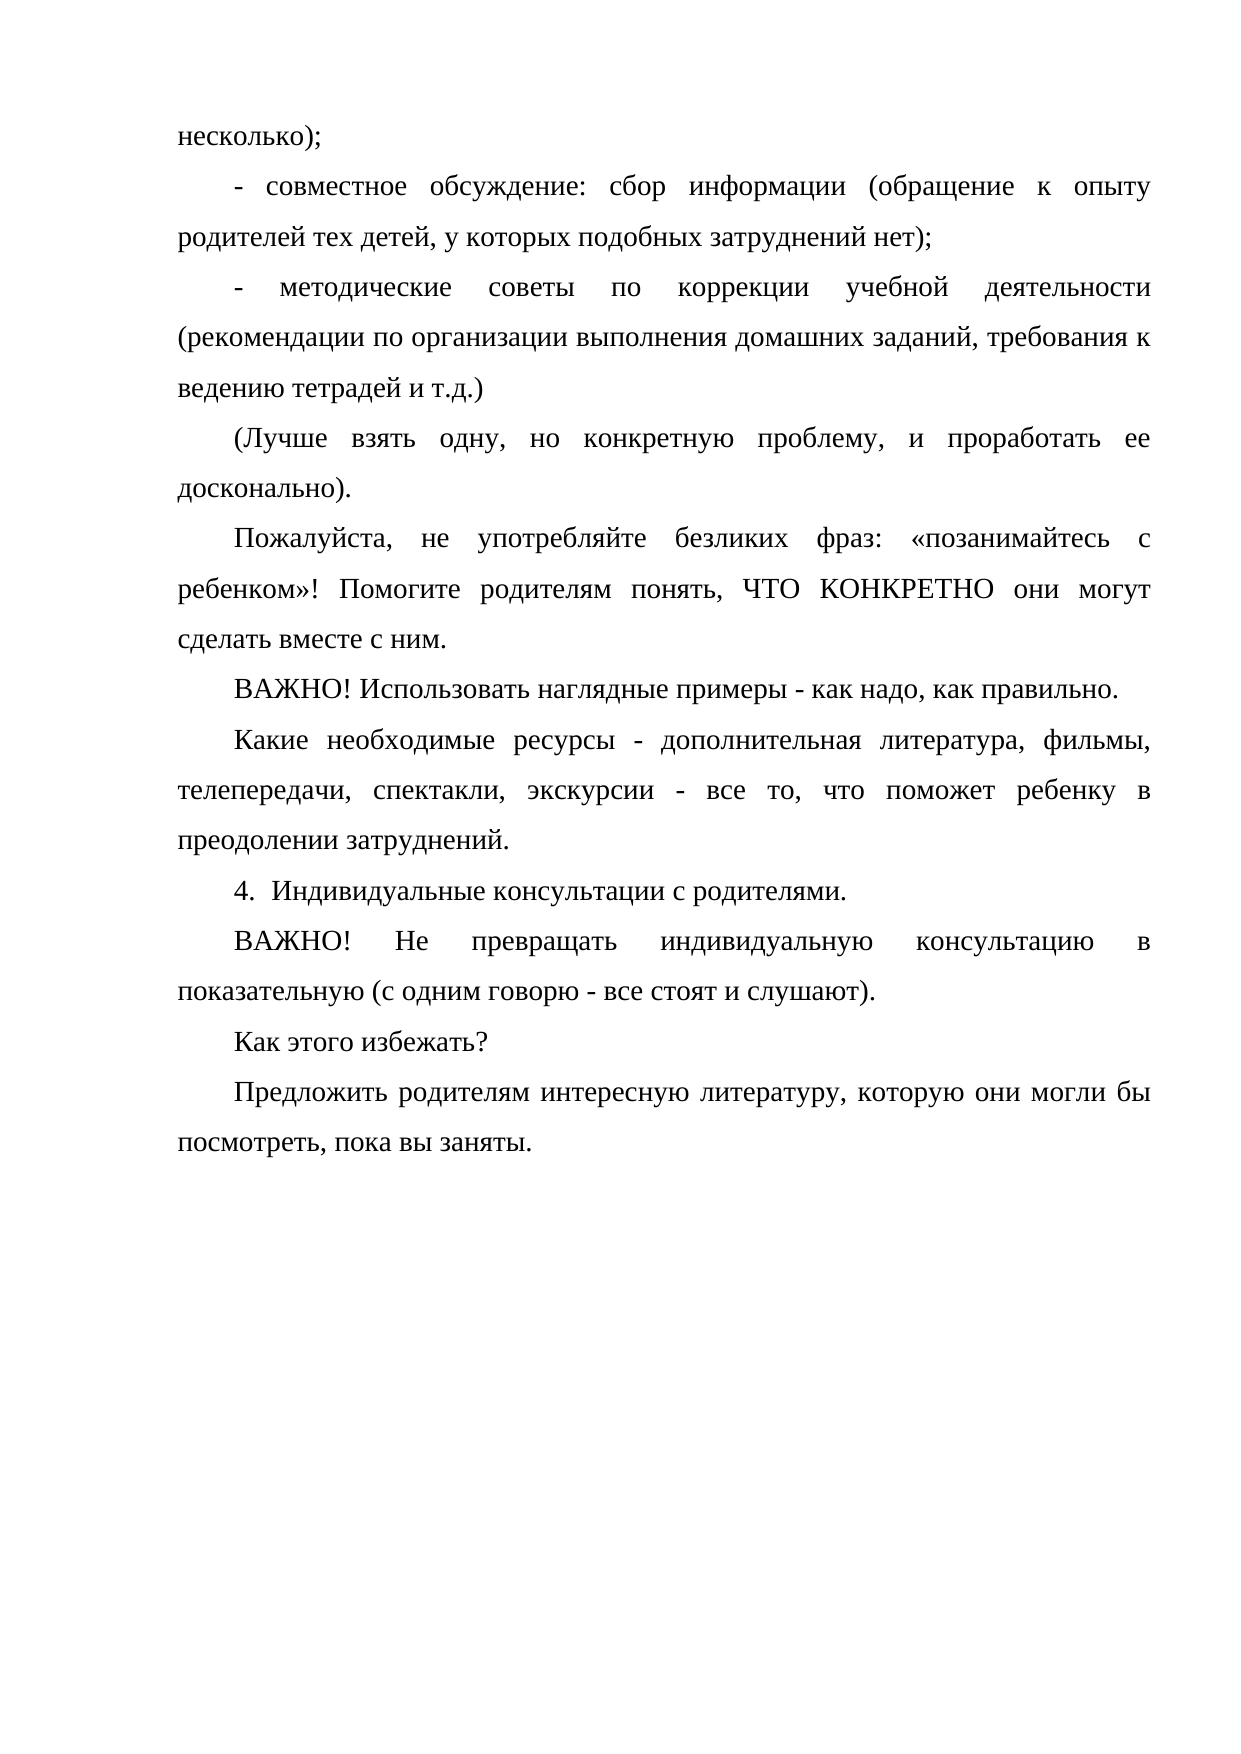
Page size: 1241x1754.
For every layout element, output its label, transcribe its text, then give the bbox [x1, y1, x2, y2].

text ВАЖНО! Не превращать индивидуальную консультацию в показательную (с одним говорю - все стоят и слушают). [177, 923, 1152, 1007]
text Какие необходимые ресурсы - дополнительная литература, фильмы, телепередачи, спектакли, экскурсии - все то, что поможет ребенку в преодолении затруднений. [177, 722, 1152, 856]
text Как этого избежать? [177, 1024, 1152, 1057]
text ВАЖНО! Использовать наглядные примеры - как надо, как правильно. [177, 672, 1152, 705]
list Индивидуальные консультации с родителями. [233, 873, 1152, 906]
text (Лучше взять одну, но конкретную проблему, и проработать ее досконально). [177, 420, 1152, 504]
text - методические советы по коррекции учебной деятельности (рекомендации по организации выполнения домашних заданий, требования к ведению тетрадей и т.д.) [177, 269, 1152, 403]
text Предложить родителям интересную литературу, которую они могли бы посмотреть, пока вы заняты. [177, 1074, 1152, 1158]
text Пожалуйста, не употребляйте безликих фраз: «позанимайтесь с ребенком»! Помогите родителям понять, ЧТО КОНКРЕТНО они могут сделать вместе с ним. [177, 521, 1152, 655]
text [177, 118, 1152, 152]
text - совместное обсуждение: сбор информации (обращение к опыту родителей тех детей, у которых подобных затруднений нет); [177, 168, 1152, 252]
